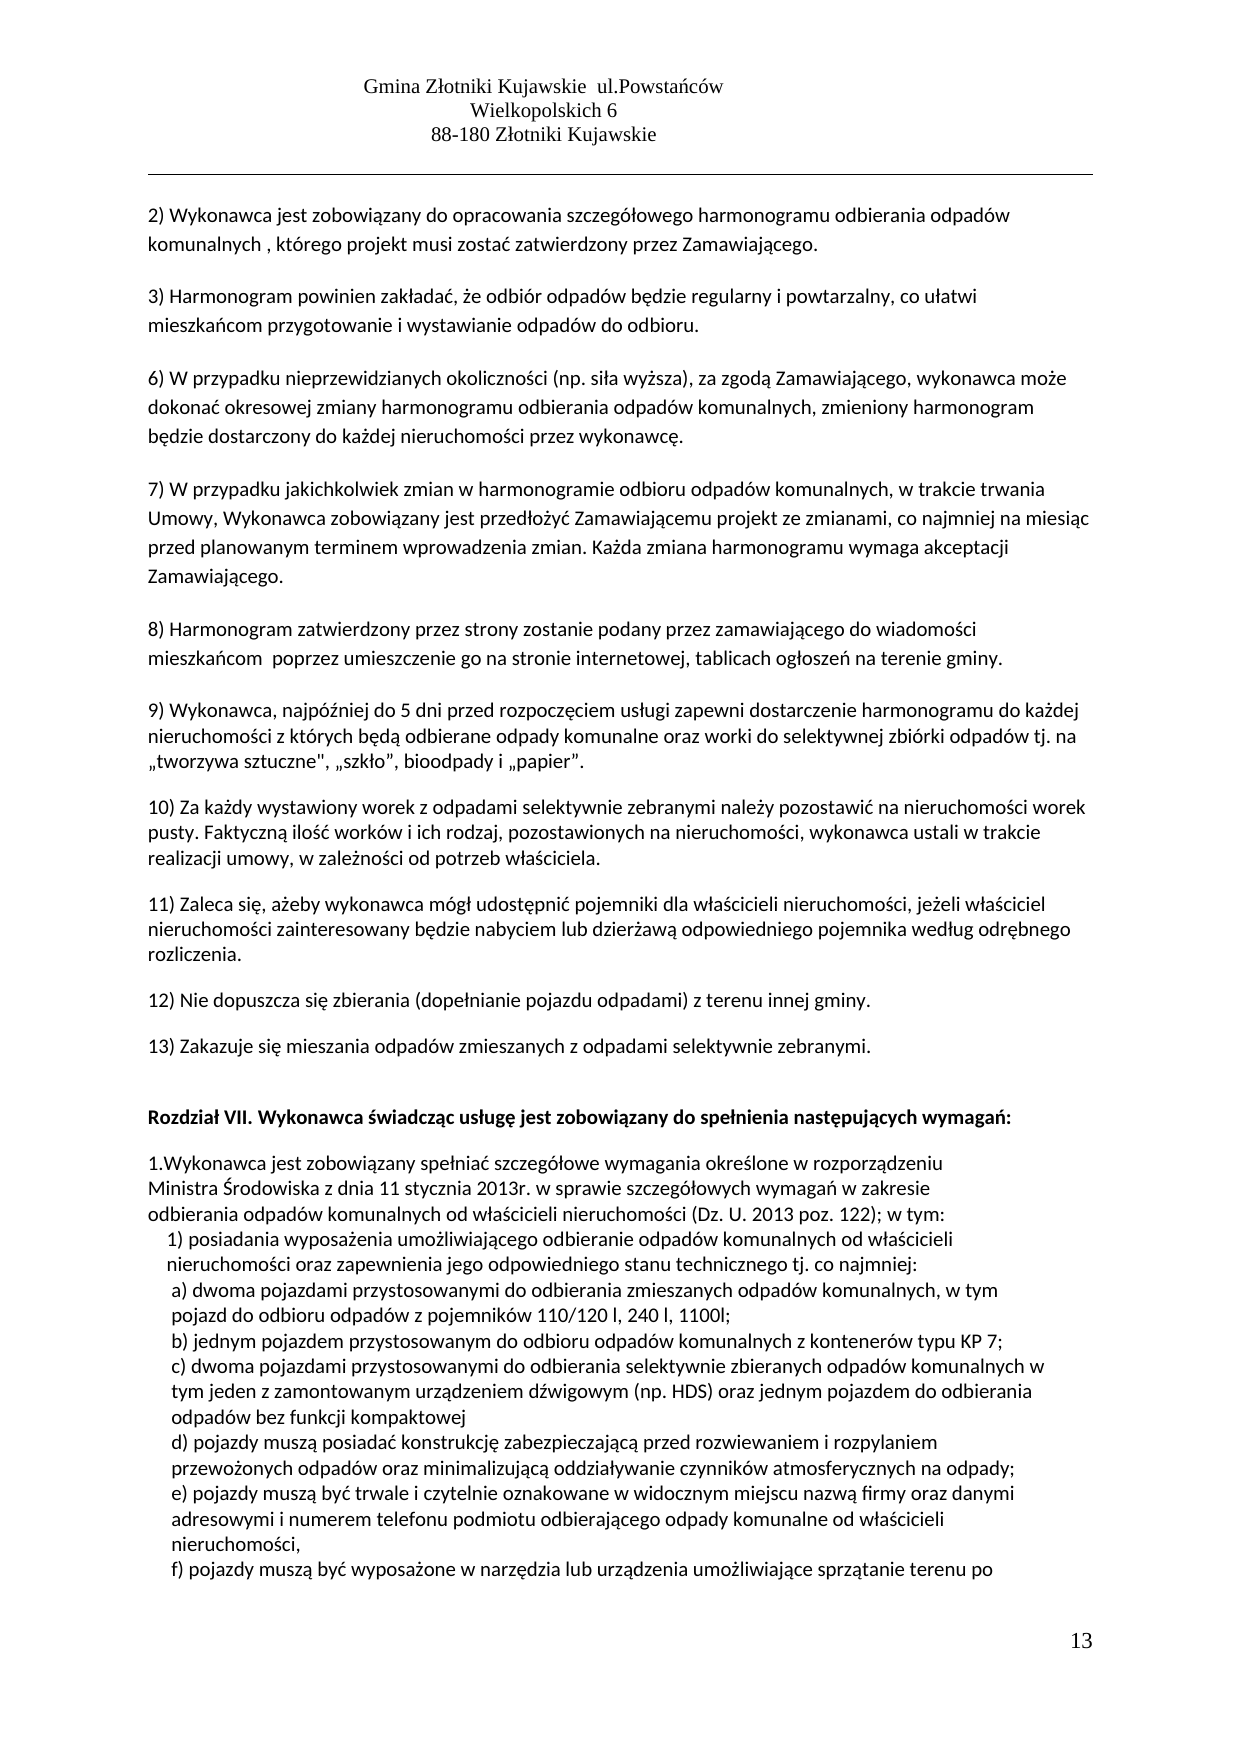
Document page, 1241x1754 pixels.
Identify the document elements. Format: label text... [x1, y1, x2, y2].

text 2) Wykonawca jest zobowiązany do opracowania szczegółowego harmonogramu odbierania odpadów komunalnych , którego projekt musi zostać zatwierdzony przez Zamawiającego. [148, 202, 1093, 256]
text 3) Harmonogram powinien zakładać, że odbiór odpadów będzie regularny i powtarzalny, co ułatwi mieszkańcom przygotowanie i wystawianie odpadów do odbioru. [148, 283, 1093, 338]
text e) pojazdy muszą być trwale i czytelnie oznakowane w widocznym miejscu nazwą firmy oraz danymi [148, 1480, 1093, 1506]
text Ministra Środowiska z dnia 11 stycznia 2013r. w sprawie szczegółowych wymagań w zakresie [148, 1175, 1093, 1201]
text f) pojazdy muszą być wyposażone w narzędzia lub urządzenia umożliwiające sprzątanie terenu po [148, 1557, 1093, 1582]
text d) pojazdy muszą posiadać konstrukcję zabezpieczającą przed rozwiewaniem i rozpylaniem [148, 1429, 1093, 1455]
text nieruchomości, [148, 1531, 1093, 1557]
text 1.Wykonawca jest zobowiązany spełniać szczegółowe wymagania określone w rozporządzeniu [148, 1150, 1093, 1175]
text 13) Zakazuje się mieszania odpadów zmieszanych z odpadami selektywnie zebranymi. [148, 1033, 1093, 1058]
text 10) Za każdy wystawiony worek z odpadami selektywnie zebranymi należy pozostawić na nieruchomości worek pusty. Faktyczną ilość worków i ich rodzaj, pozostawionych na nieruchomości, wykonawca ustali w trakcie realizacji umowy, w zależności od potrzeb właściciela. [148, 794, 1093, 870]
text adresowymi i numerem telefonu podmiotu odbierającego odpady komunalne od właścicieli [148, 1506, 1093, 1531]
text 7) W przypadku jakichkolwiek zmian w harmonogramie odbioru odpadów komunalnych, w trakcie trwania Umowy, Wykonawca zobowiązany jest przedłożyć Zamawiającemu projekt ze zmianami, co najmniej na miesiąc przed planowanym terminem wprowadzenia zmian. Każda zmiana harmonogramu wymaga akceptacji Zamawiającego. [148, 476, 1093, 589]
text 8) Harmonogram zatwierdzony przez strony zostanie podany przez zamawiającego do wiadomości mieszkańcom poprzez umieszczenie go na stronie internetowej, tablicach ogłoszeń na terenie gminy. [148, 616, 1093, 671]
text pojazd do odbioru odpadów z pojemników 110/120 l, 240 l, 1100l; [148, 1302, 1093, 1328]
text a) dwoma pojazdami przystosowanymi do odbierania zmieszanych odpadów komunalnych, w tym [148, 1277, 1093, 1302]
text 11) Zaleca się, ażeby wykonawca mógł udostępnić pojemniki dla właścicieli nieruchomości, jeżeli właściciel nieruchomości zainteresowany będzie nabyciem lub dzierżawą odpowiedniego pojemnika według odrębnego rozliczenia. [148, 891, 1093, 967]
text 12) Nie dopuszcza się zbierania (dopełnianie pojazdu odpadami) z terenu innej gminy. [148, 987, 1093, 1013]
text tym jeden z zamontowanym urządzeniem dźwigowym (np. HDS) oraz jednym pojazdem do odbierania [148, 1379, 1093, 1404]
text 6) W przypadku nieprzewidzianych okoliczności (np. siła wyższa), za zgodą Zamawiającego, wykonawca może dokonać okresowej zmiany harmonogramu odbierania odpadów komunalnych, zmieniony harmonogram będzie dostarczony do każdej nieruchomości przez wykonawcę. [148, 365, 1093, 449]
text Rozdział VII. Wykonawca świadcząc usługę jest zobowiązany do spełnienia następujących wymagań: [148, 1104, 1093, 1129]
text c) dwoma pojazdami przystosowanymi do odbierania selektywnie zbieranych odpadów komunalnych w [148, 1353, 1093, 1379]
text przewożonych odpadów oraz minimalizującą oddziaływanie czynników atmosferycznych na odpady; [148, 1455, 1093, 1480]
text b) jednym pojazdem przystosowanym do odbioru odpadów komunalnych z kontenerów typu KP 7; [148, 1328, 1093, 1353]
text odbierania odpadów komunalnych od właścicieli nieruchomości (Dz. U. 2013 poz. 122); w tym: [148, 1201, 1093, 1226]
text odpadów bez funkcji kompaktowej [148, 1404, 1093, 1429]
text nieruchomości oraz zapewnienia jego odpowiedniego stanu technicznego tj. co najmniej: [148, 1252, 1093, 1277]
text 9) Wykonawca, najpóźniej do 5 dni przed rozpoczęciem usługi zapewni dostarczenie harmonogramu do każdej nieruchomości z których będą odbierane odpady komunalne oraz worki do selektywnej zbiórki odpadów tj. na „tworzywa sztuczne", „szkło”, bioodpady i „papier”. [148, 698, 1093, 774]
text 1) posiadania wyposażenia umożliwiającego odbieranie odpadów komunalnych od właścicieli [148, 1226, 1093, 1252]
